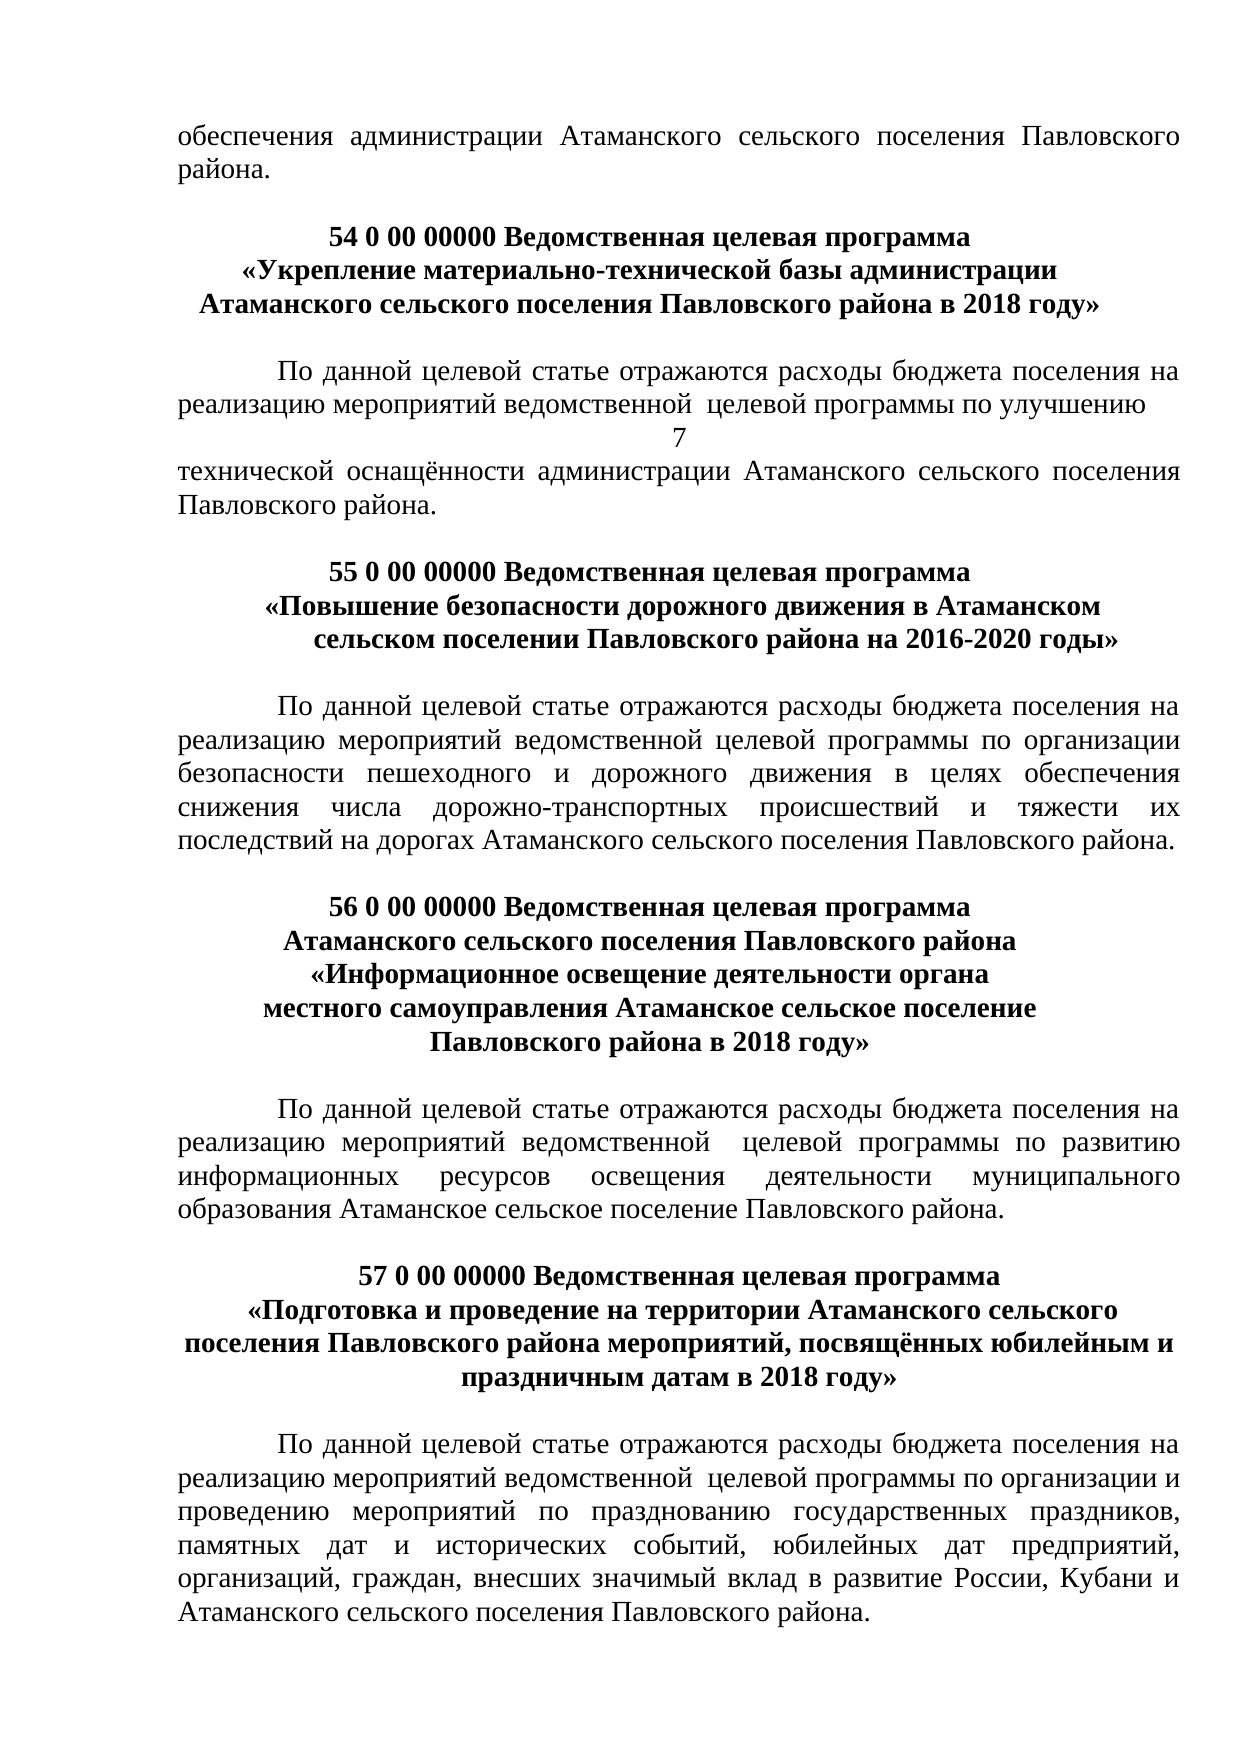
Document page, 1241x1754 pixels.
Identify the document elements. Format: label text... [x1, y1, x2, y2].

text поселения Павловского района мероприятий, посвящённых юбилейным и праздничным датам в 2018 году» [177, 1326, 1181, 1393]
text 57 0 00 00000 Ведомственная целевая программа [177, 1258, 1181, 1292]
text «Укрепление материально-технической базы администрации [177, 252, 1122, 286]
text Павловского района в 2018 году» [177, 1024, 1122, 1057]
text По данной целевой статье отражаются расходы бюджета поселения на реализацию мероприятий ведомственной целевой программы по развитию информационных ресурсов освещения деятельности муниципального образования Атаманское сельское поселение Павловского района. [177, 1091, 1181, 1225]
text 7 [177, 420, 1181, 453]
text Атаманского сельского поселения Павловского района в 2018 году» [177, 286, 1122, 319]
text По данной целевой статье отражаются расходы бюджета поселения на реализацию мероприятий ведомственной целевой программы по организации и проведению мероприятий по празднованию государственных праздников, памятных дат и исторических событий, юбилейных дат предприятий, организаций, граждан, внесших значимый вклад в развитие России, Кубани и Атаманского сельского поселения Павловского района. [177, 1426, 1181, 1627]
text По данной целевой статье отражаются расходы бюджета поселения на реализацию мероприятий ведомственной целевой программы по улучшению [177, 353, 1181, 420]
text Атаманского сельского поселения Павловского района [177, 923, 1122, 957]
text «Подготовка и проведение на территории Атаманского сельского [177, 1292, 1181, 1326]
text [177, 118, 1181, 185]
text 56 0 00 00000 Ведомственная целевая программа [177, 889, 1122, 923]
text По данной целевой статье отражаются расходы бюджета поселения на реализацию мероприятий ведомственной целевой программы по организации безопасности пешеходного и дорожного движения в целях обеспечения снижения числа дорожно-транспортных происшествий и тяжести их последствий на дорогах Атаманского сельского поселения Павловского района. [177, 688, 1181, 856]
text технической оснащённости администрации Атаманского сельского поселения Павловского района. [177, 453, 1181, 521]
text «Повышение безопасности дорожного движения в Атаманском сельском поселении Павловского района на 2016-2020 годы» [177, 588, 1181, 655]
text «Информационное освещение деятельности органа [177, 957, 1122, 990]
text 55 0 00 00000 Ведомственная целевая программа [177, 554, 1122, 588]
text 54 0 00 00000 Ведомственная целевая программа [177, 219, 1122, 252]
text местного самоуправления Атаманское сельское поселение [177, 990, 1122, 1024]
